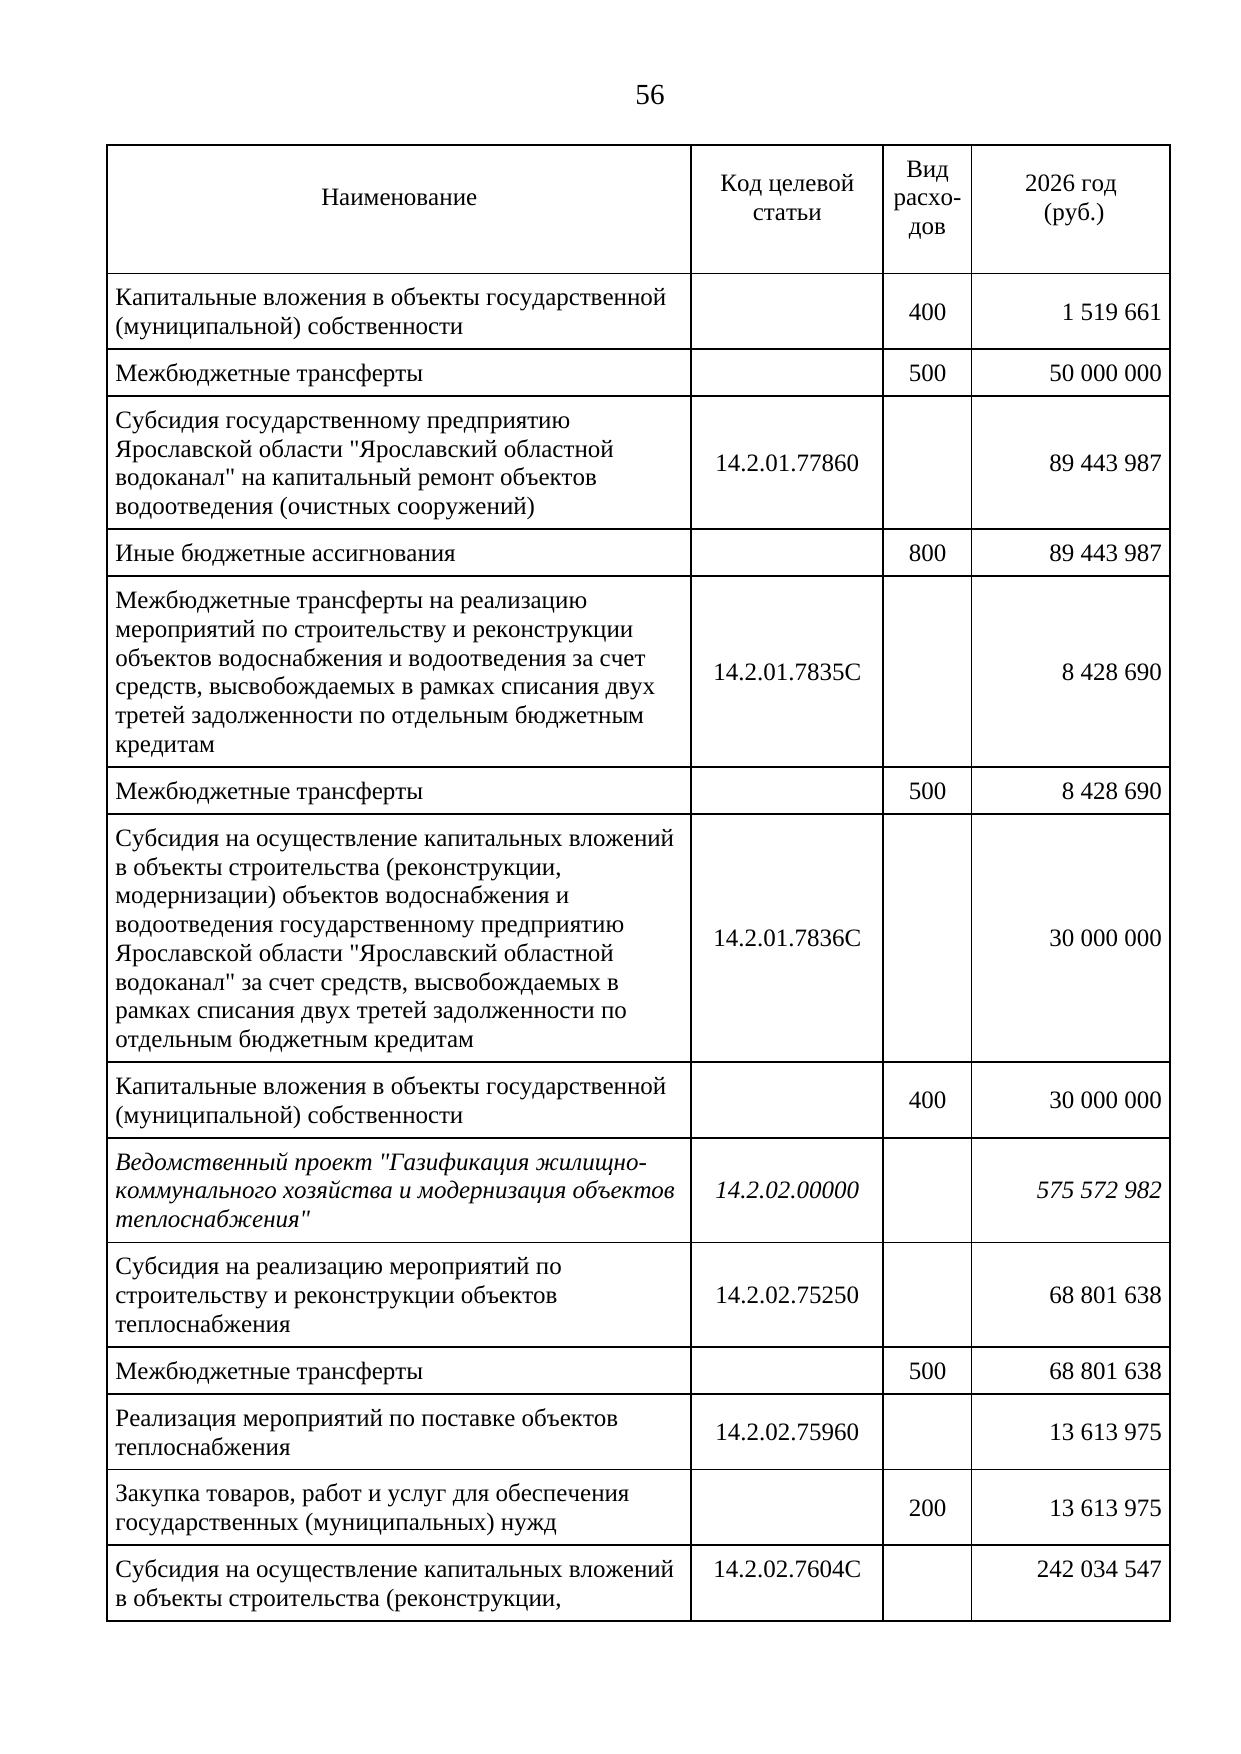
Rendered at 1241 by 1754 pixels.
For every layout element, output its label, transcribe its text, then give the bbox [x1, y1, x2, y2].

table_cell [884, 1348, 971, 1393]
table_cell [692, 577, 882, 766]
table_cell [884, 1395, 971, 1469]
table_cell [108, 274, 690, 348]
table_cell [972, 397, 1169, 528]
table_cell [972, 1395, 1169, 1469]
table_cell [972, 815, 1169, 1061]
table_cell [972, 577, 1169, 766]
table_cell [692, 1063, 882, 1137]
table_header 2026 год (руб.) [972, 146, 1169, 272]
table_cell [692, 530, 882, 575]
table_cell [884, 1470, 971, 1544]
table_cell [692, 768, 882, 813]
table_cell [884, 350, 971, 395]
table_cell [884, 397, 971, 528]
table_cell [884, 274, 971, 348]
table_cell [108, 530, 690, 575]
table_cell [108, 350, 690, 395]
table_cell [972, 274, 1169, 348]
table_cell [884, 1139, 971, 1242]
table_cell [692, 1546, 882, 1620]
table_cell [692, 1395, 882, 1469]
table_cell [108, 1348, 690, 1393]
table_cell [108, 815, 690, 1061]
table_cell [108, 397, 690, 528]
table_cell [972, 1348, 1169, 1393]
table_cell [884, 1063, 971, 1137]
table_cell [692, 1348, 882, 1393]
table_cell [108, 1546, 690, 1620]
table_header Наименование [108, 146, 690, 272]
table_header Код целевой статьи [692, 146, 882, 272]
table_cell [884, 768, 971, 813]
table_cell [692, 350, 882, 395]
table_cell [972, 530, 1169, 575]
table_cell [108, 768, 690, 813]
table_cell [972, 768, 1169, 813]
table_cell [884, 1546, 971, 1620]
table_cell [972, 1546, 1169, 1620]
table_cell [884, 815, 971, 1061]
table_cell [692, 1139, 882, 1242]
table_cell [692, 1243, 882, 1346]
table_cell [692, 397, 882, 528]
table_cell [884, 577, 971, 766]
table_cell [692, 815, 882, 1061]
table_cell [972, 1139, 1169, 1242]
table_header Вид расхо- дов [884, 146, 971, 272]
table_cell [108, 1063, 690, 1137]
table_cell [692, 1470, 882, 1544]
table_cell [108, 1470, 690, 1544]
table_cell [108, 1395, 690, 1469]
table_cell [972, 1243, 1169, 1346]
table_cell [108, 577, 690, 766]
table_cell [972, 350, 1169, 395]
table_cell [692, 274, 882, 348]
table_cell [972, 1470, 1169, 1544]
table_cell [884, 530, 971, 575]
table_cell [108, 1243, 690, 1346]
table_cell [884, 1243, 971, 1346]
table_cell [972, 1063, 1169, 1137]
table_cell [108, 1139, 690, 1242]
